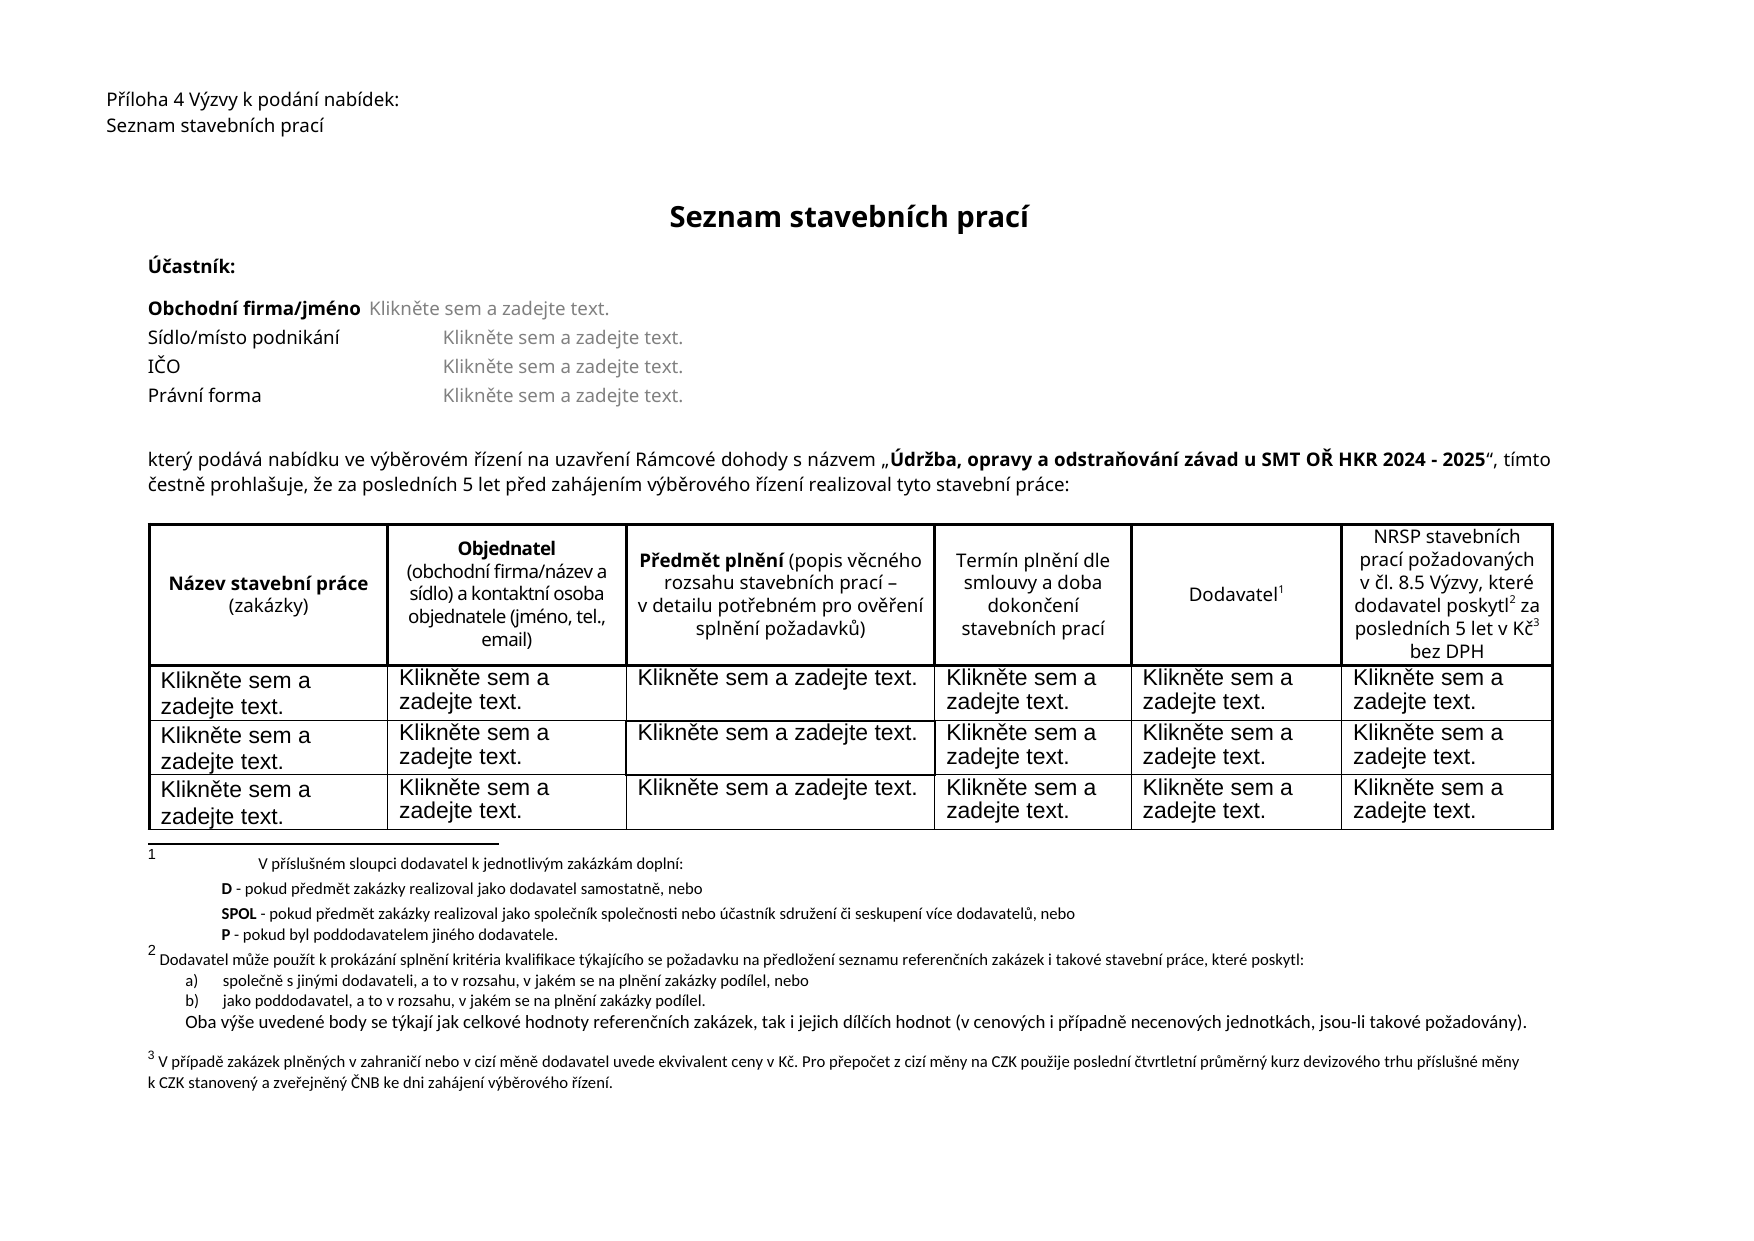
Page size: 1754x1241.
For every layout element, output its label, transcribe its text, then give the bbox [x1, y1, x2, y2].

table_header Předmět plnění (popis věcného rozsahu stavebních prací – v detailu potřebném pro ověření splnění požadavků) [628, 526, 933, 664]
text IČO [148, 350, 1551, 379]
table_header NRSP stavebních prací požadovaných v čl. 8.5 Výzvy, které dodavatel poskytl za posledních 5 let v Kč bez DPH [1343, 526, 1551, 664]
text Účastník: [148, 249, 1551, 279]
table_header Dodavatel [1133, 526, 1340, 664]
text Obchodní firma/jméno [148, 292, 1551, 321]
text Sídlo/místo podnikání [148, 321, 1551, 350]
table_header Název stavební práce (zakázky) [151, 526, 386, 664]
table_header Termín plnění dle smlouvy a doba dokončení stavebních prací [936, 526, 1130, 664]
title Seznam stavebních prací [148, 196, 1551, 236]
text který podává nabídku ve výběrovém řízení na uzavření Rámcové dohody s názvem „Údržba, opravy a odstraňování závad u SMT OŘ HKR 2024 - 2025“, tímto čestně prohlašuje, že za posledních 5 let před zahájením výběrového řízení realizoval tyto stavební práce: [148, 446, 1551, 497]
text Právní forma [148, 379, 1551, 408]
table_header Objednatel (obchodní firma/název a sídlo) a kontaktní osoba objednatele (jméno, tel., email) [389, 526, 625, 664]
